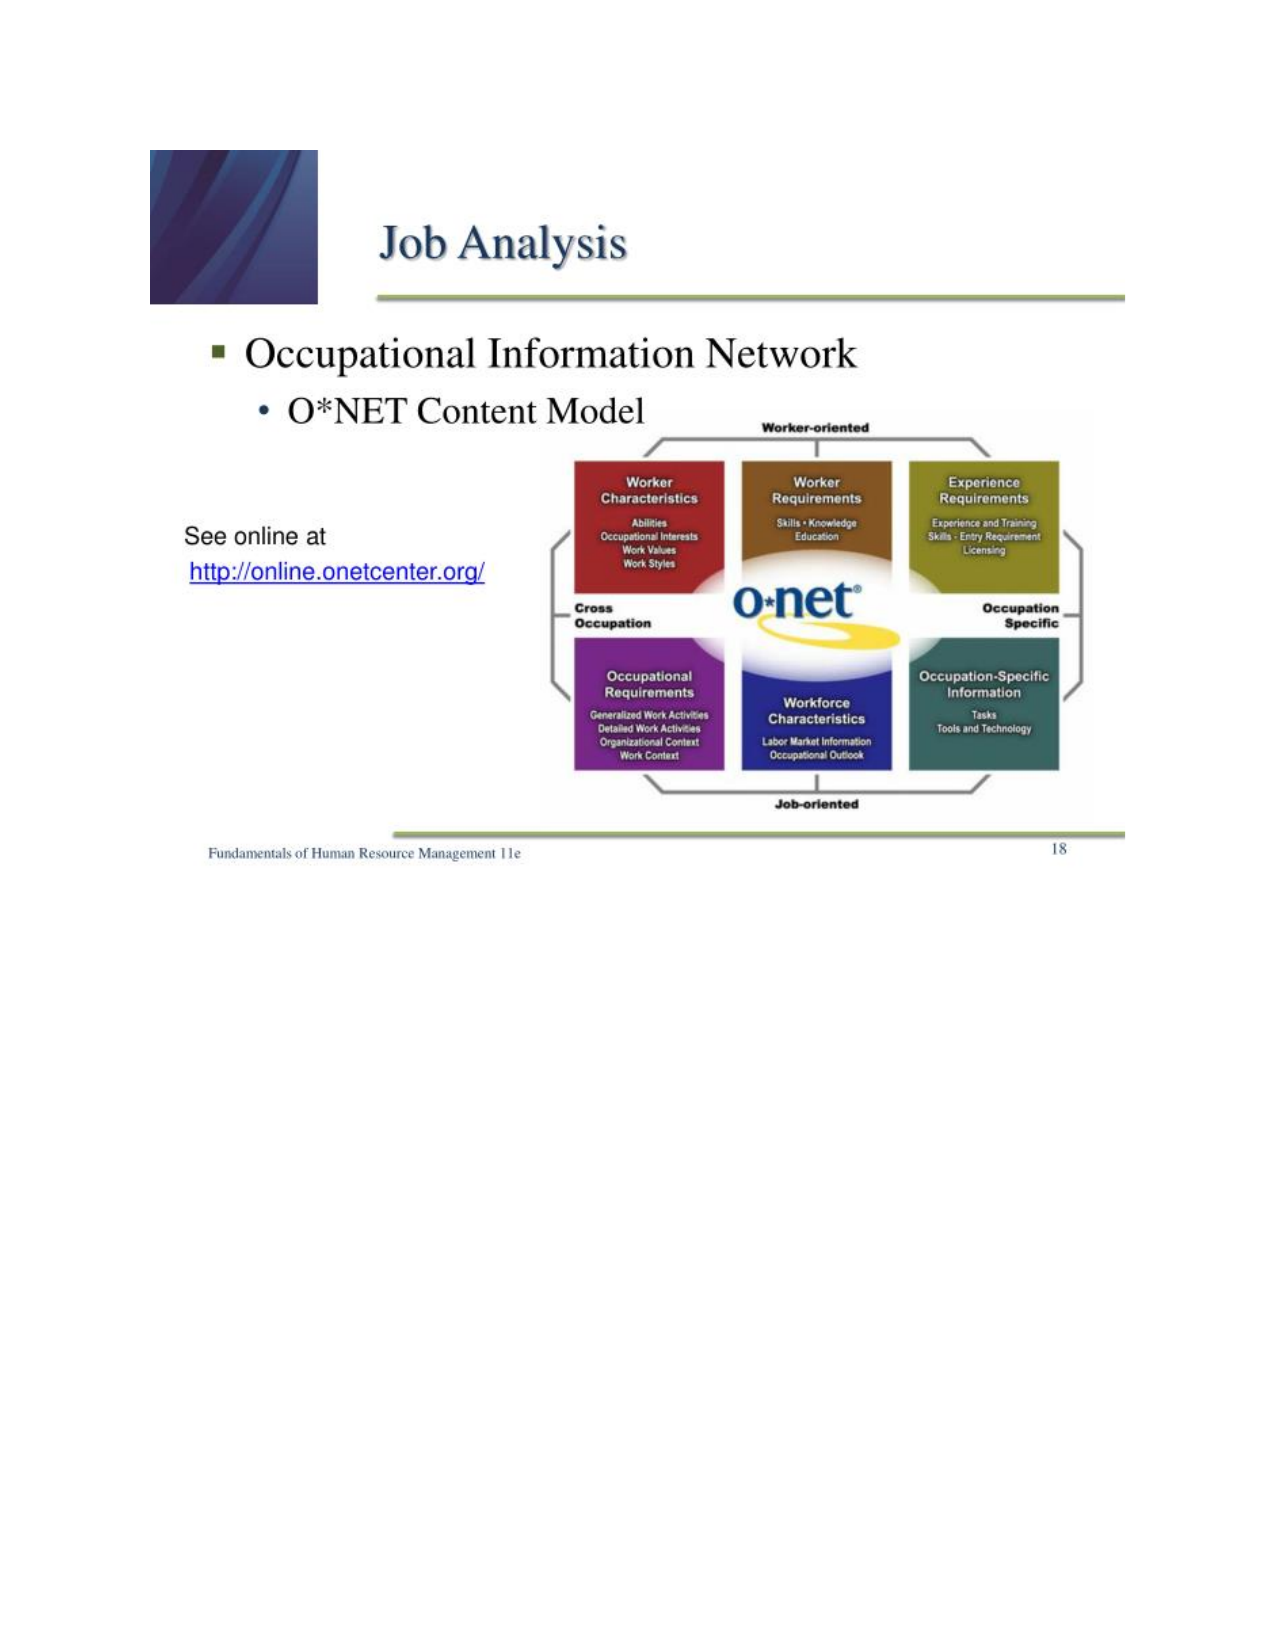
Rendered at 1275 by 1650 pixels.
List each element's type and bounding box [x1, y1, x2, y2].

picture [150, 150, 1125, 882]
